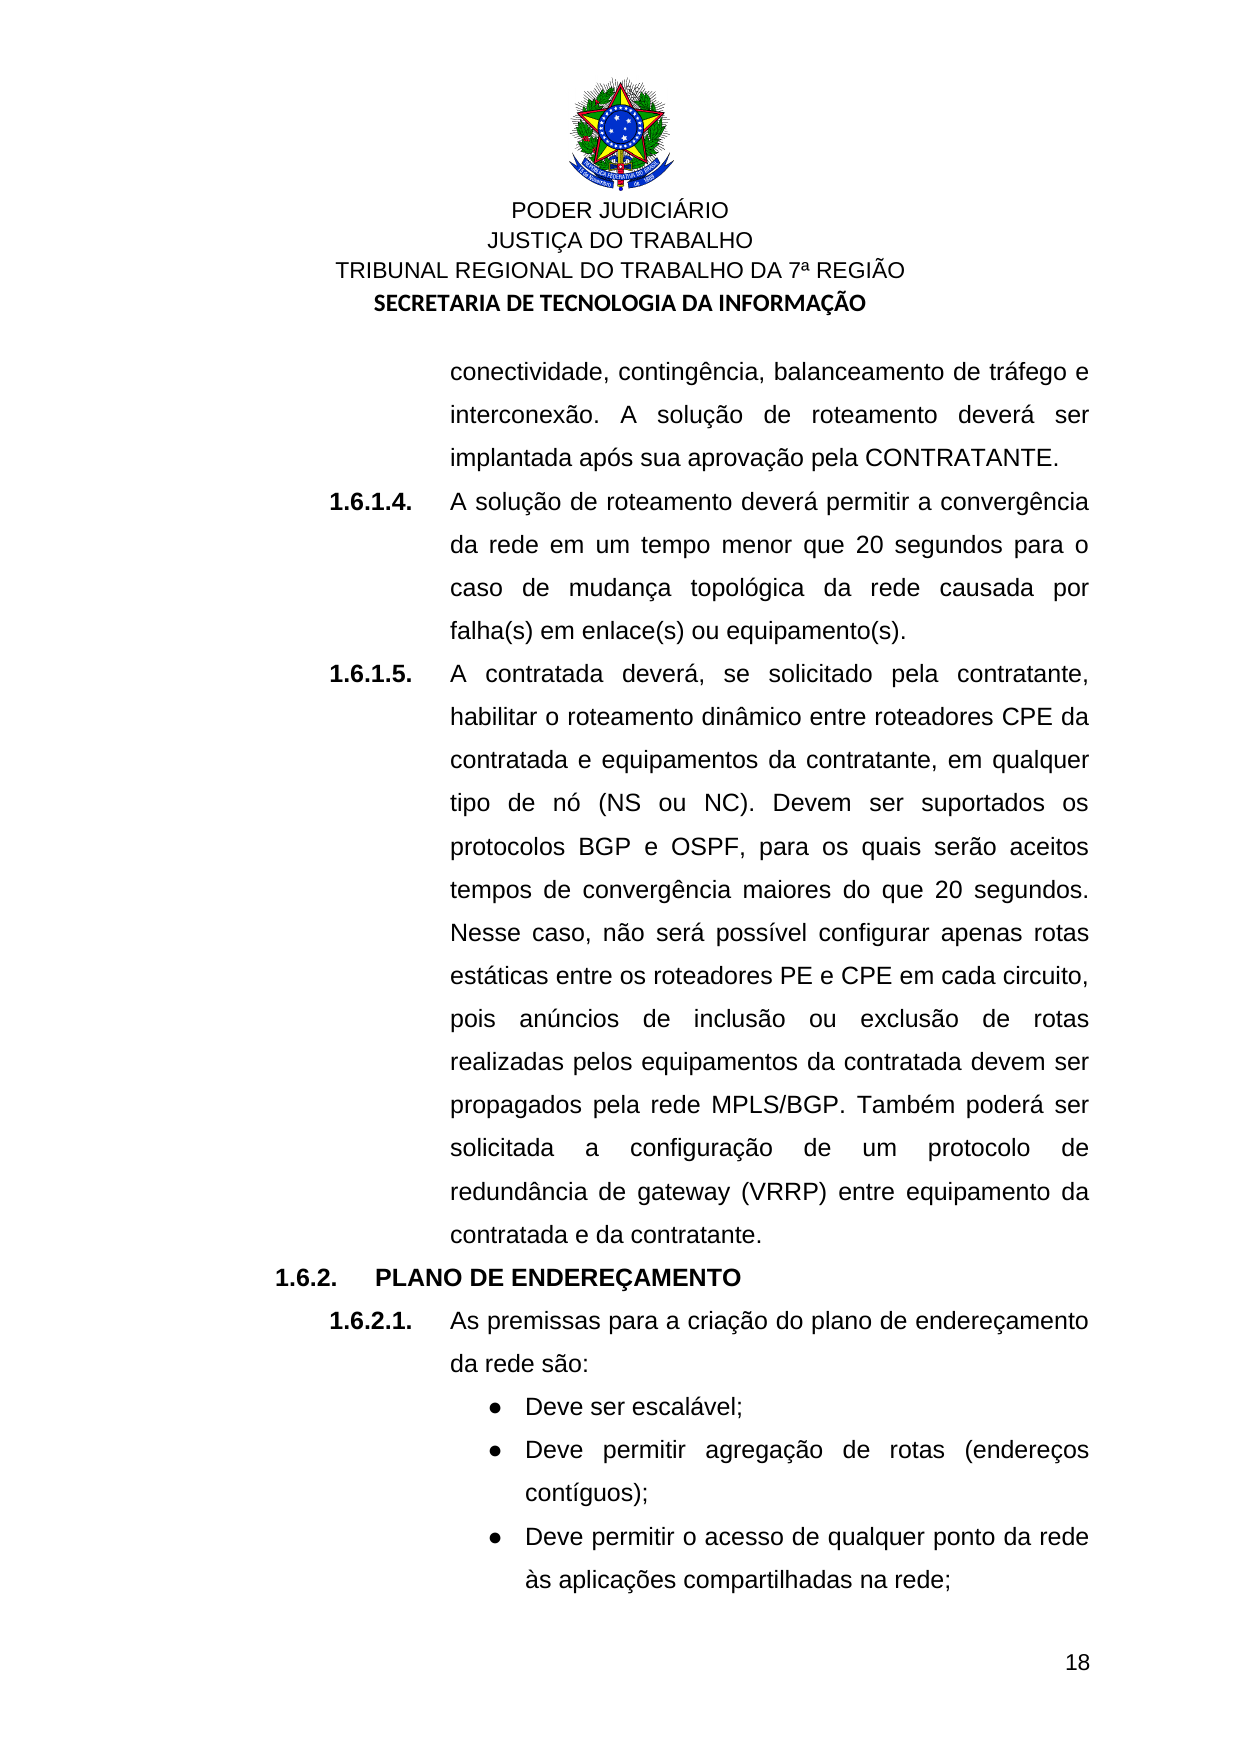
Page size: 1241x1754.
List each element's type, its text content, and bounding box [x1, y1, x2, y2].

list Deve permitir agregação de rotas (endereços contíguos); [487, 1435, 1090, 1507]
list Deve permitir o acesso de qualquer ponto da rede às aplicações compartilhadas na rede; [487, 1522, 1090, 1593]
list A contratada deverá, se solicitado pela contratante, habilitar o roteamento dinâmico entre roteadores CPE da contratada e equipamentos da contratante, em qualquer tipo de nó (NS ou NC). Devem ser suportados os protocolos BGP e OSPF, para os quais serão aceitos tempos de convergência maiores do que 20 segundos. Nesse caso, não será possível configurar apenas rotas estáticas entre os roteadores PE e CPE em cada circuito, pois anúncios de inclusão ou exclusão de rotas realizadas pelos equipamentos da contratada devem ser propagados pela rede MPLS/BGP. Também poderá ser solicitada a configuração de um protocolo de redundância de gateway (VRRP) entre equipamento da contratada e da contratante. [412, 659, 1090, 1248]
list A solução de roteamento deverá permitir a convergência da rede em um tempo menor que 20 segundos para o caso de mudança topológica da rede causada por falha(s) em enlace(s) ou equipamento(s). [412, 487, 1090, 645]
picture [563, 75, 677, 193]
list PLANO DE ENDEREÇAMENTO [337, 1263, 1090, 1292]
list As premissas para a criação do plano de endereçamento da rede são: [412, 1306, 1090, 1378]
list Deve ser escalável; [487, 1392, 1090, 1421]
